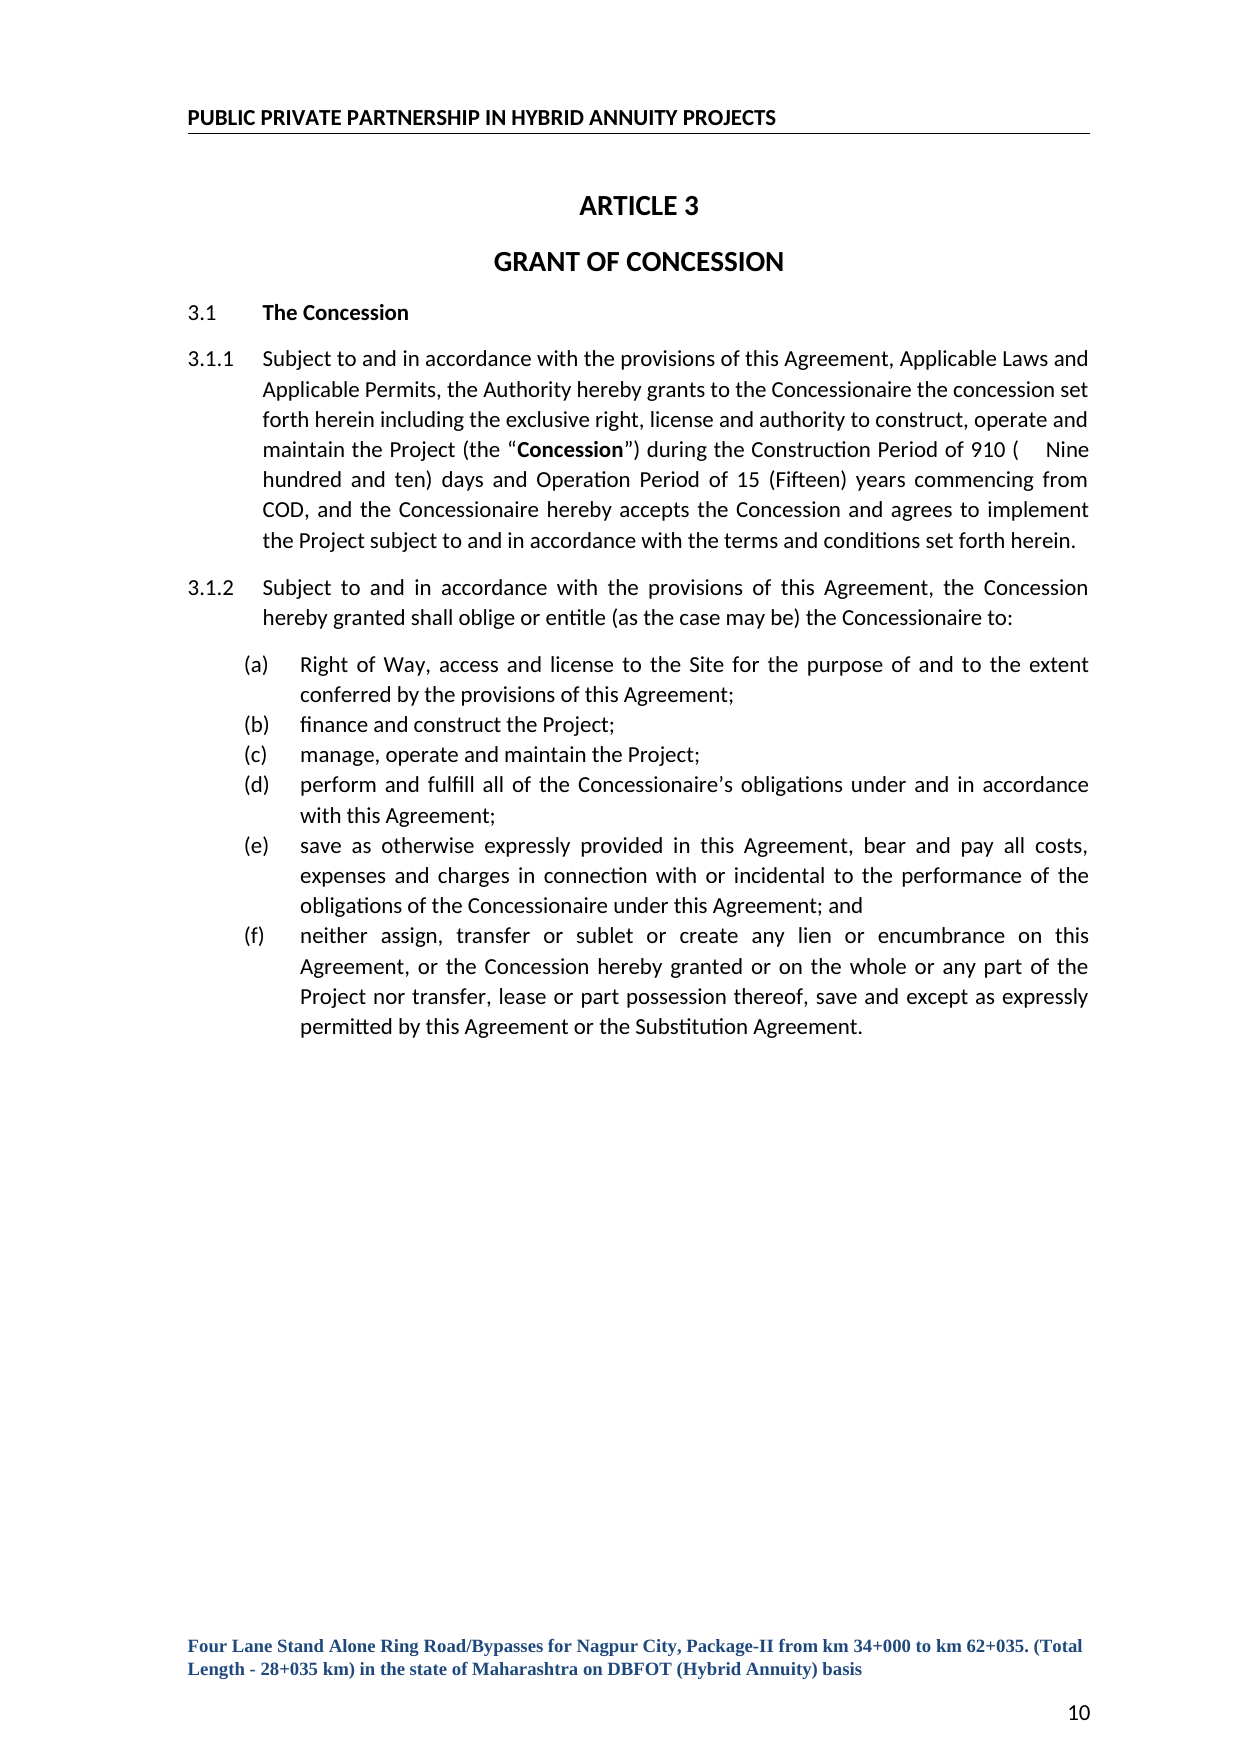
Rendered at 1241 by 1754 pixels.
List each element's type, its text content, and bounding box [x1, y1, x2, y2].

list Right of Way, access and license to the Site for the purpose of and to the extent conferred by the provisions of this Agreement; [244, 650, 1090, 708]
text GRANT OF CONCESSION [187, 243, 1090, 278]
text 3.1 The Concession [187, 298, 1090, 326]
text ARTICLE 3 [187, 187, 1090, 223]
text 3.1.2 Subject to and in accordance with the provisions of this Agreement, the Concession hereby granted shall oblige or entitle (as the case may be) the Concessionaire to: [187, 573, 1090, 631]
list finance and construct the Project; [244, 710, 1090, 738]
text 3.1.1 Subject to and in accordance with the provisions of this Agreement, Applicable Laws and Applicable Permits, the Authority hereby grants to the Concessionaire the concession set forth herein including the exclusive right, license and authority to construct, operate and maintain the Project (the “Concession”) during the Construction Period of 910 ( Nine hundred and ten) days and Operation Period of 15 (Fifteen) years commencing from COD, and the Concessionaire hereby accepts the Concession and agrees to implement the Project subject to and in accordance with the terms and conditions set forth herein. [187, 344, 1090, 554]
list neither assign, transfer or sublet or create any lien or encumbrance on this Agreement, or the Concession hereby granted or on the whole or any part of the Project nor transfer, lease or part possession thereof, save and except as expressly permitted by this Agreement or the Substitution Agreement. [244, 922, 1090, 1040]
list save as otherwise expressly provided in this Agreement, bear and pay all costs, expenses and charges in connection with or incidental to the performance of the obligations of the Concessionaire under this Agreement; and [244, 831, 1090, 919]
list manage, operate and maintain the Project; [244, 740, 1090, 768]
list perform and fulfill all of the Concessionaire’s obligations under and in accordance with this Agreement; [244, 771, 1090, 829]
